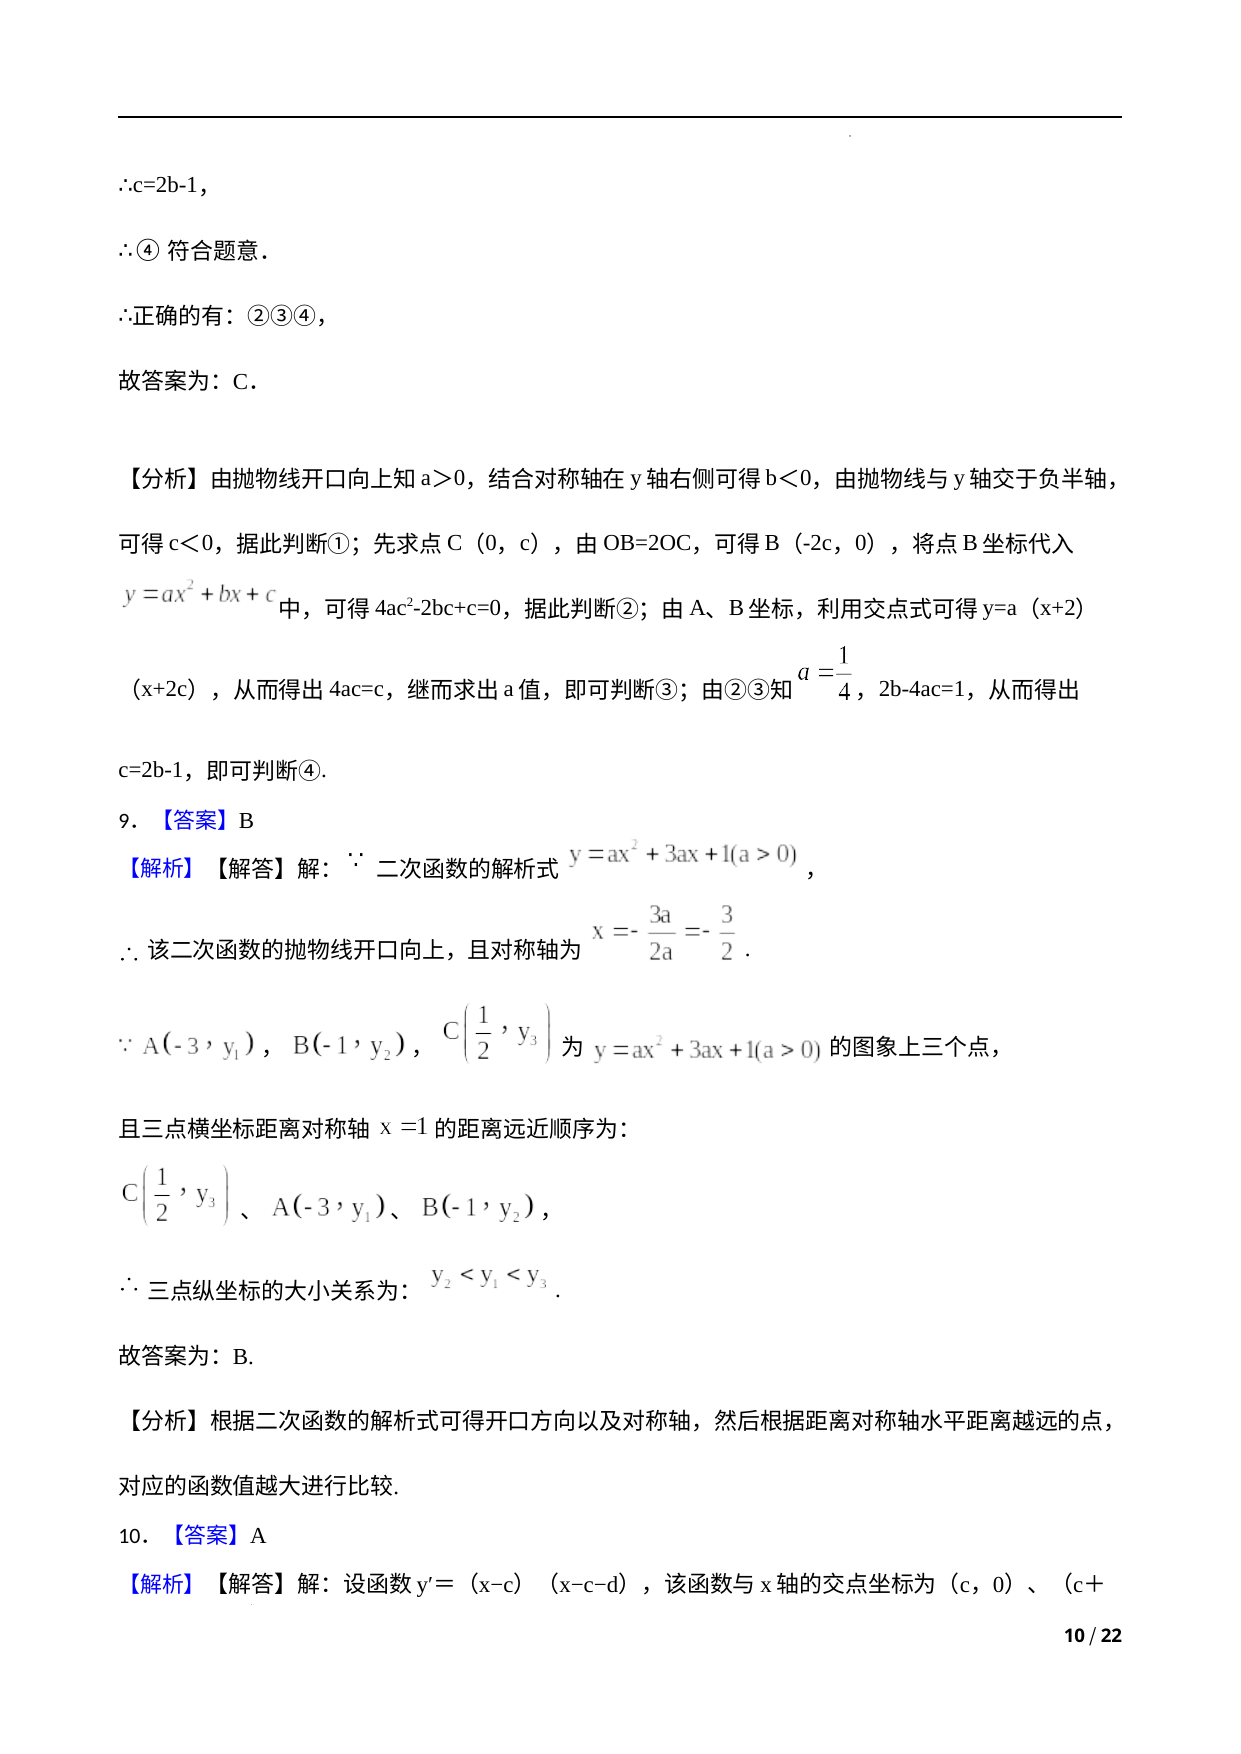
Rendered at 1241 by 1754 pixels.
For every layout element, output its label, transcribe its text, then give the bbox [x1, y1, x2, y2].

text 【分析】根据二次函数的解析式可得开口方向以及对称轴，然后根据距离对称轴水平距离越远的点，对应的函数值越大进行比较. [118, 1387, 1122, 1517]
text 10．【答案】A [118, 1517, 1122, 1550]
text ， ， 为 的图象上三个点， [118, 997, 1122, 1095]
text ∴正确的有：②③④， [118, 282, 1122, 347]
text 【解析】【解答】解： 二次函数的解析式 ， [118, 835, 1122, 900]
text 故答案为：B. [118, 1322, 1122, 1387]
text 、 、 ， [118, 1160, 1122, 1257]
text 且三点横坐标距离对称轴 的距离远近顺序为： [118, 1095, 1122, 1160]
text 故答案为：C． [118, 347, 1122, 412]
text 【分析】由抛物线开口向上知a＞0，结合对称轴在y轴右侧可得b＜0，由抛物线与y轴交于负半轴，可得c＜0，据此判断①；先求点C（0，c），由OB=2OC，可得B（-2c，0），将点B坐标代入中，可得4ac2-2bc+c=0，据此判断②；由A、B坐标，利用交点式可得y=a（x+2）（x+2c），从而得出4ac=c，继而求出a值，即可判断③；由②③知，2b-4ac=1，从而得出c=2b-1，即可判断④. [118, 412, 1122, 802]
text ∴c=2b-1， [118, 152, 1122, 217]
text 该二次函数的抛物线开口向上，且对称轴为 . [118, 900, 1122, 997]
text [118, 1550, 1122, 1615]
text 9．【答案】B [118, 802, 1122, 835]
text 三点纵坐标的大小关系为： . [118, 1257, 1122, 1322]
text ∴④符合题意． [118, 217, 1122, 282]
